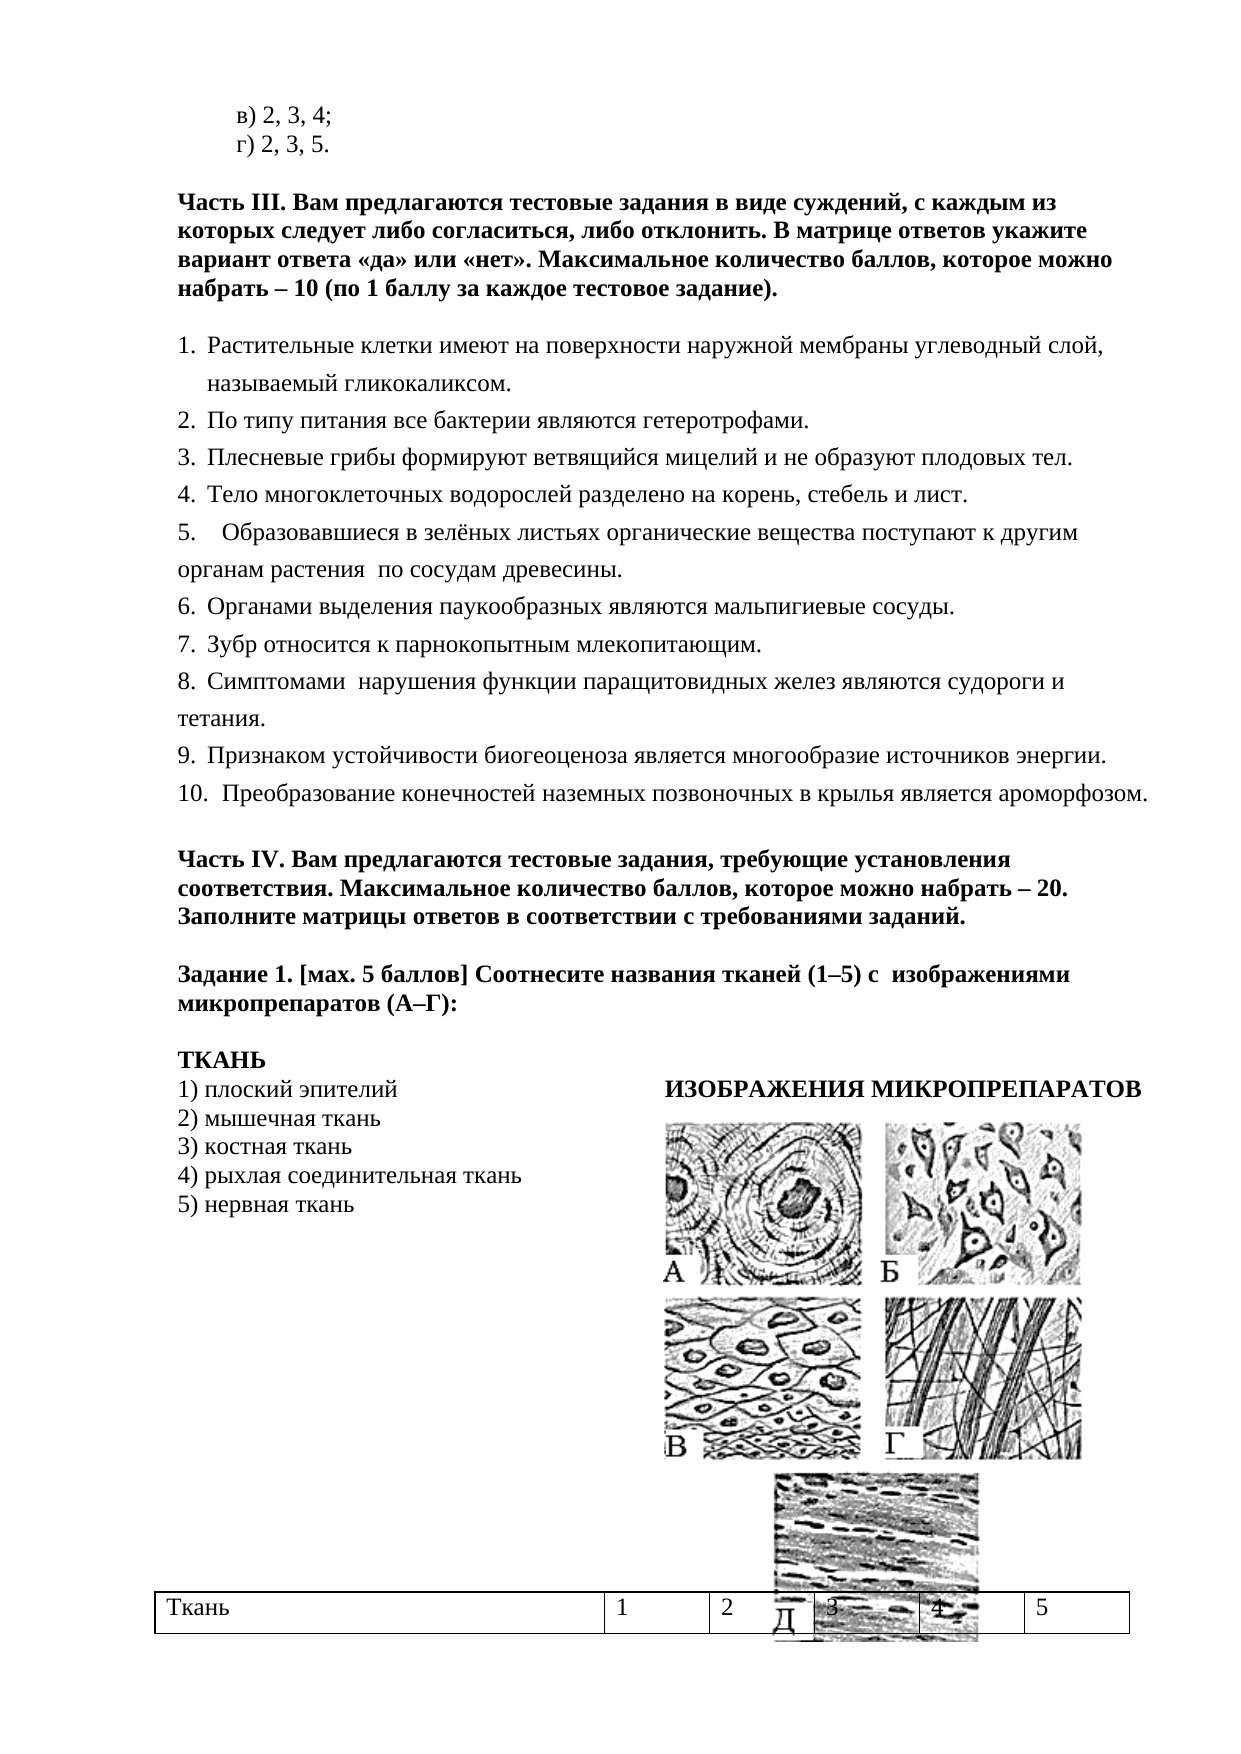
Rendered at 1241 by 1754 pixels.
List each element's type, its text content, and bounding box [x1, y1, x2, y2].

text 4) рыхлая соединительная ткань [177, 1160, 664, 1189]
text 5) нервная ткань [177, 1189, 664, 1218]
list Преобразование конечностей наземных позвоночных в крылья является ароморфозом. [177, 778, 1152, 807]
table_header 4 [920, 1593, 1024, 1633]
text ТКАНЬ [177, 1045, 664, 1074]
text ИЗОБРАЖЕНИЯ МИКРОПРЕПАРАТОВ [664, 1074, 1152, 1103]
table_header 5 [1025, 1593, 1129, 1633]
text 1) плоский эпителий [177, 1074, 664, 1103]
picture [663, 1634, 1085, 1642]
table_header 1 [605, 1593, 709, 1633]
list Растительные клетки имеют на поверхности наружной мембраны углеводный слой, называемый гликокаликсом. [177, 330, 1152, 396]
text г) 2, 3, 5. [177, 129, 1152, 158]
list Плесневые грибы формируют ветвящийся мицелий и не образуют плодовых тел. [177, 442, 1152, 471]
text Задание 1. [мах. 5 баллов] Соотнесите названия тканей (1–5) с изображениями микропрепаратов (А–Г): [177, 959, 1152, 1016]
list Органами выделения паукообразных являются мальпигиевые сосуды. [177, 591, 1152, 620]
list По типу питания все бактерии являются гетеротрофами. [177, 405, 1152, 434]
table_header 3 [815, 1593, 919, 1633]
list Образовавшиеся в зелёных листьях органические вещества поступают к другим органам растения по сосудам древесины. [177, 517, 1152, 583]
list Симптомами нарушения функции паращитовидных желез являются судороги и тетания. [177, 666, 1152, 732]
text Часть IV. Вам предлагаются тестовые задания, требующие установления соответствия. Максимальное количество баллов, которое можно набрать – 20. Заполните матрицы ответов в соответствии с требованиями заданий. [177, 844, 1152, 930]
text Часть III. Вам предлагаются тестовые задания в виде суждений, с каждым из которых следует либо согласиться, либо отклонить. В матрице ответов укажите вариант ответа «да» или «нет». Максимальное количество баллов, которое можно набрать – 10 (по 1 баллу за каждое тестовое задание). [177, 187, 1152, 302]
list Зубр относится к парнокопытным млекопитающим. [177, 629, 1152, 657]
text 2) мышечная ткань [177, 1103, 664, 1131]
text в) 2, 3, 4; [177, 100, 1152, 129]
table_header Ткань [156, 1593, 604, 1633]
list Признаком устойчивости биогеоценоза является многообразие источников энергии. [177, 741, 1152, 769]
list Тело многоклеточных водорослей разделено на корень, стебель и лист. [177, 479, 1152, 508]
table_header 2 [710, 1593, 814, 1633]
text 3) костная ткань [177, 1131, 664, 1160]
picture [663, 1118, 1085, 1591]
